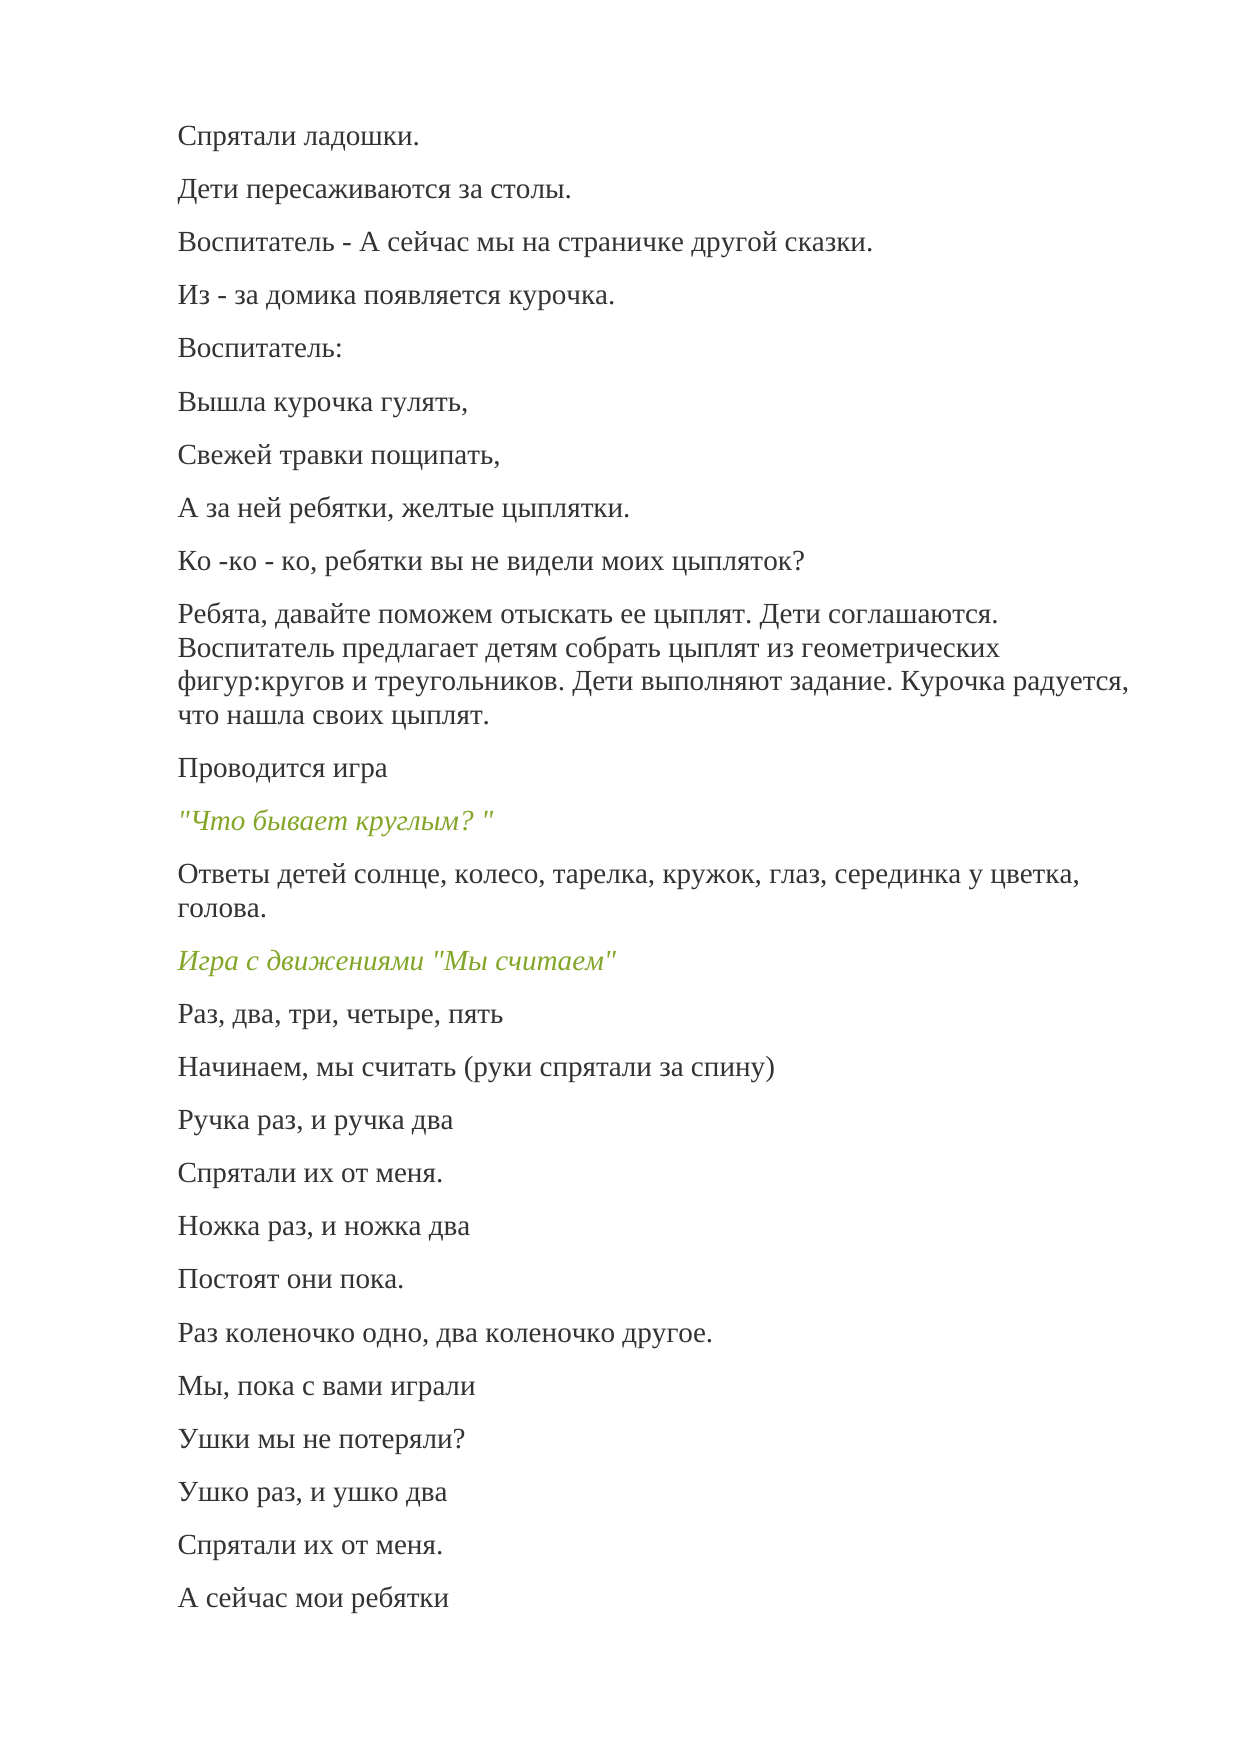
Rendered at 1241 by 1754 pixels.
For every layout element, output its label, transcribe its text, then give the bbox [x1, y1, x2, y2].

text Начинаем, мы считать (руки спрятали за спину) [177, 1049, 1152, 1083]
text А за ней ребятки, желтые цыплятки. [177, 490, 1152, 523]
text Ушко раз, и ушко два [177, 1474, 1152, 1508]
text Из - за домика появляется курочка. [177, 277, 1152, 311]
subtitle "Что бывает круглым? " [177, 803, 1152, 837]
text Раз коленочко одно, два коленочко другое. [177, 1315, 1152, 1348]
text Мы, пока с вами играли [177, 1368, 1152, 1401]
text А сейчас мои ребятки [177, 1580, 1152, 1614]
text Дети пересаживаются за столы. [177, 171, 1152, 205]
text Ко -ко - ко, ребятки вы не видели моих цыпляток? [177, 543, 1152, 577]
text Проводится игра [177, 750, 1152, 783]
text Раз, два, три, четыре, пять [177, 996, 1152, 1029]
subtitle Игра с движениями "Мы считаем" [177, 943, 1152, 976]
text Спрятали их от меня. [177, 1155, 1152, 1189]
text Постоят они пока. [177, 1262, 1152, 1295]
text Ручка раз, и ручка два [177, 1102, 1152, 1136]
text Спрятали ладошки. [177, 118, 1152, 152]
text Вышла курочка гулять, [177, 384, 1152, 417]
text Воспитатель: [177, 331, 1152, 364]
text Свежей травки пощипать, [177, 437, 1152, 470]
text Воспитатель - А сейчас мы на страничке другой сказки. [177, 224, 1152, 258]
text Спрятали их от меня. [177, 1527, 1152, 1561]
text Ножка раз, и ножка два [177, 1208, 1152, 1242]
text Ушки мы не потеряли? [177, 1421, 1152, 1454]
text Ответы детей солнце, колесо, тарелка, кружок, глаз, серединка у цветка, голова. [177, 856, 1152, 923]
text Ребята, давайте поможем отыскать ее цыплят. Дети соглашаются. Воспитатель предлагает детям собрать цыплят из геометрических фигур:кругов и треугольников. Дети выполняют задание. Курочка радуется, что нашла своих цыплят. [177, 596, 1152, 730]
